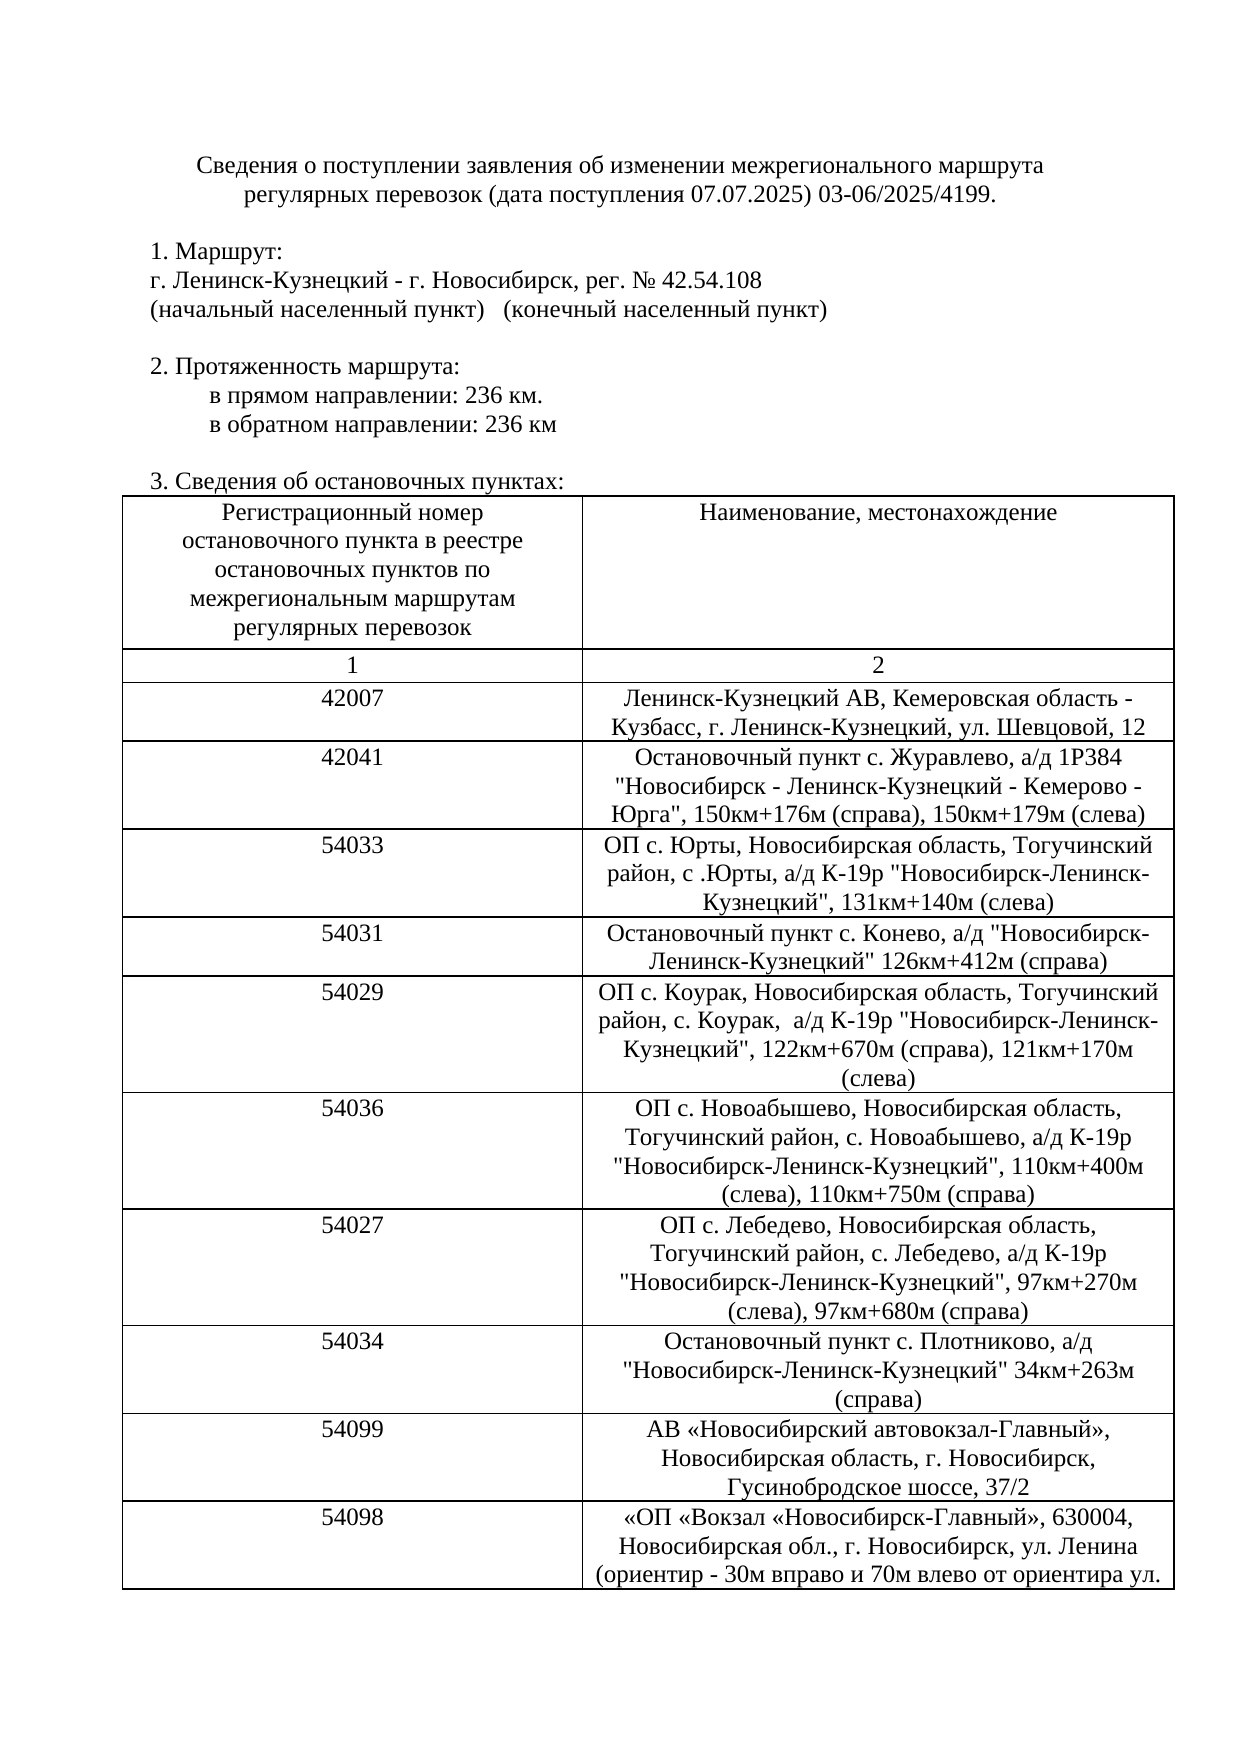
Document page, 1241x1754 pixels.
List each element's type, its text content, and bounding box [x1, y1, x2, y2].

table_cell Остановочный пункт с. Журавлево, а/д 1Р384 "Новосибирск - Ленинск-Кузнецкий - Кемерово - Юрга", 150км+176м (справа), 150км+179м (слева) [583, 742, 1173, 828]
text г. Ленинск-Кузнецкий - г. Новосибирск, рег. № 42.54.108 [150, 265, 1090, 294]
text (начальный населенный пункт) (конечный населенный пункт) [150, 294, 1090, 322]
text в прямом направлении: 236 км. [150, 380, 1090, 409]
table_cell Остановочный пункт с. Плотниково, а/д "Новосибирск-Ленинск-Кузнецкий" 34км+263м (справа) [583, 1326, 1173, 1413]
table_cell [583, 1502, 1173, 1588]
table_cell 54098 [123, 1502, 582, 1588]
table_cell 54031 [123, 918, 582, 975]
table_cell ОП с. Юрты, Новосибирская область, Тогучинский район, с .Юрты, а/д К-19р "Новосибирск-Ленинск-Кузнецкий", 131км+140м (слева) [583, 830, 1173, 916]
table_cell ОП с. Новоабышево, Новосибирская область, Тогучинский район, с. Новоабышево, а/д К-19р "Новосибирск-Ленинск-Кузнецкий", 110км+400м (слева), 110км+750м (справа) [583, 1093, 1173, 1208]
table_cell 54033 [123, 830, 582, 916]
table_cell 1 [123, 650, 582, 681]
table_cell 42041 [123, 742, 582, 828]
table_cell ОП с. Коурак, Новосибирская область, Тогучинский район, с. Коурак, а/д К-19р "Новосибирск-Ленинск-Кузнецкий", 122км+670м (справа), 121км+170м (слева) [583, 977, 1173, 1092]
table_cell 2 [583, 650, 1173, 681]
text Сведения о поступлении заявления об изменении межрегионального маршрута регулярных перевозок (дата поступления 07.07.2025) 03-06/2025/4199. [150, 150, 1090, 207]
text 1. Маршрут: [150, 236, 1090, 265]
text в обратном направлении: 236 км [150, 409, 1090, 437]
table_header Наименование, местонахождение [583, 497, 1173, 648]
table_cell 42007 [123, 683, 582, 740]
table_cell ОП с. Лебедево, Новосибирская область, Тогучинский район, с. Лебедево, а/д К-19р "Новосибирск-Ленинск-Кузнецкий", 97км+270м (слева), 97км+680м (справа) [583, 1210, 1173, 1325]
table_cell Ленинск-Кузнецкий АВ, Кемеровская область - Кузбасс, г. Ленинск-Кузнецкий, ул. Шевцовой, 12 [583, 683, 1173, 740]
table_cell АВ «Новосибирский автовокзал-Главный», Новосибирская область, г. Новосибирск, Гусинобродское шоссе, 37/2 [583, 1414, 1173, 1500]
table_cell Остановочный пункт с. Конево, а/д "Новосибирск-Ленинск-Кузнецкий" 126км+412м (справа) [583, 918, 1173, 975]
table_cell 54034 [123, 1326, 582, 1413]
table_cell 54099 [123, 1414, 582, 1500]
text 2. Протяженность маршрута: [150, 351, 1090, 380]
table_cell 54029 [123, 977, 582, 1092]
text 3. Сведения об остановочных пунктах: [150, 466, 1090, 495]
table_cell 54027 [123, 1210, 582, 1325]
table_header Регистрационный номер остановочного пункта в реестре остановочных пунктов по межрегиональным маршрутам регулярных перевозок [123, 497, 582, 648]
table_cell 54036 [123, 1093, 582, 1208]
